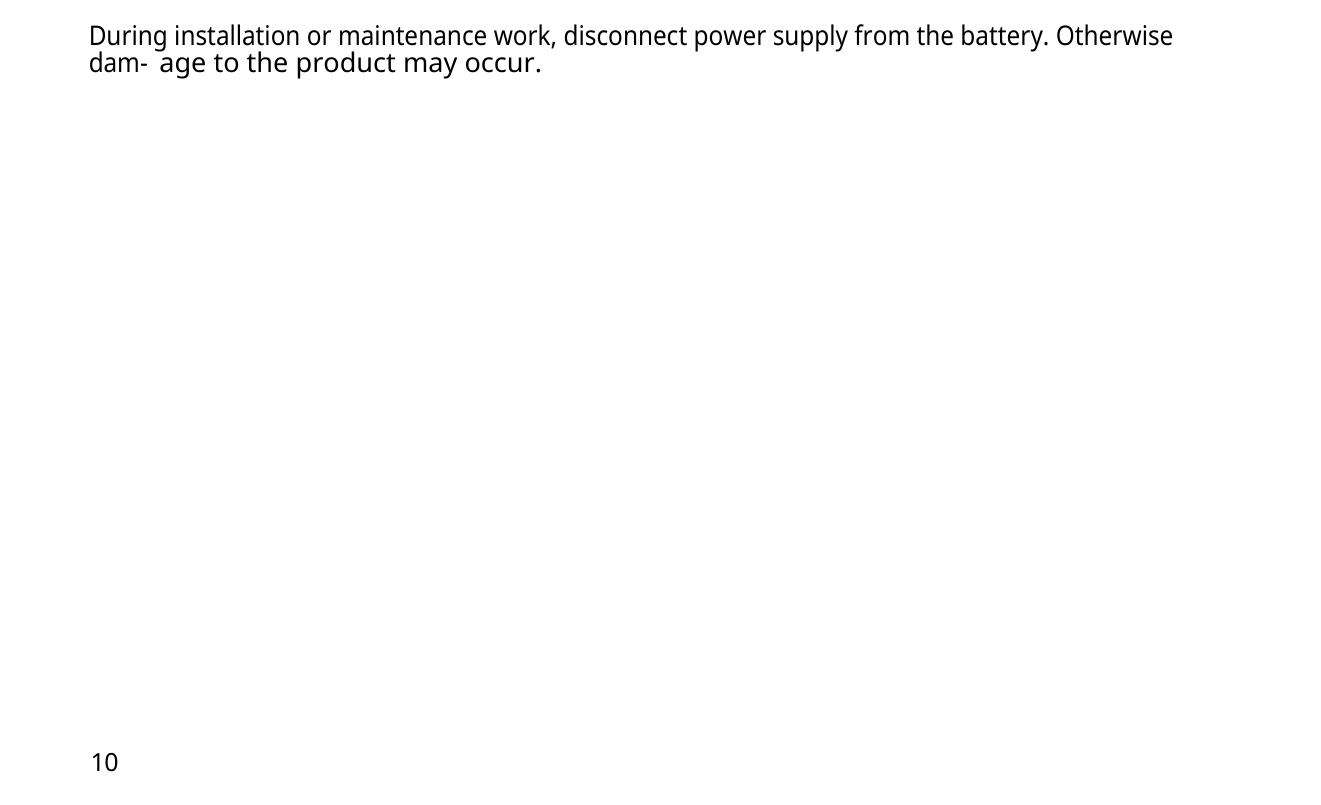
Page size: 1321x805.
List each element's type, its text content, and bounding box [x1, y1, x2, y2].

text During installation or maintenance work, disconnect power supply from the battery. Otherwise dam- age to the product may occur. [88, 23, 1232, 81]
